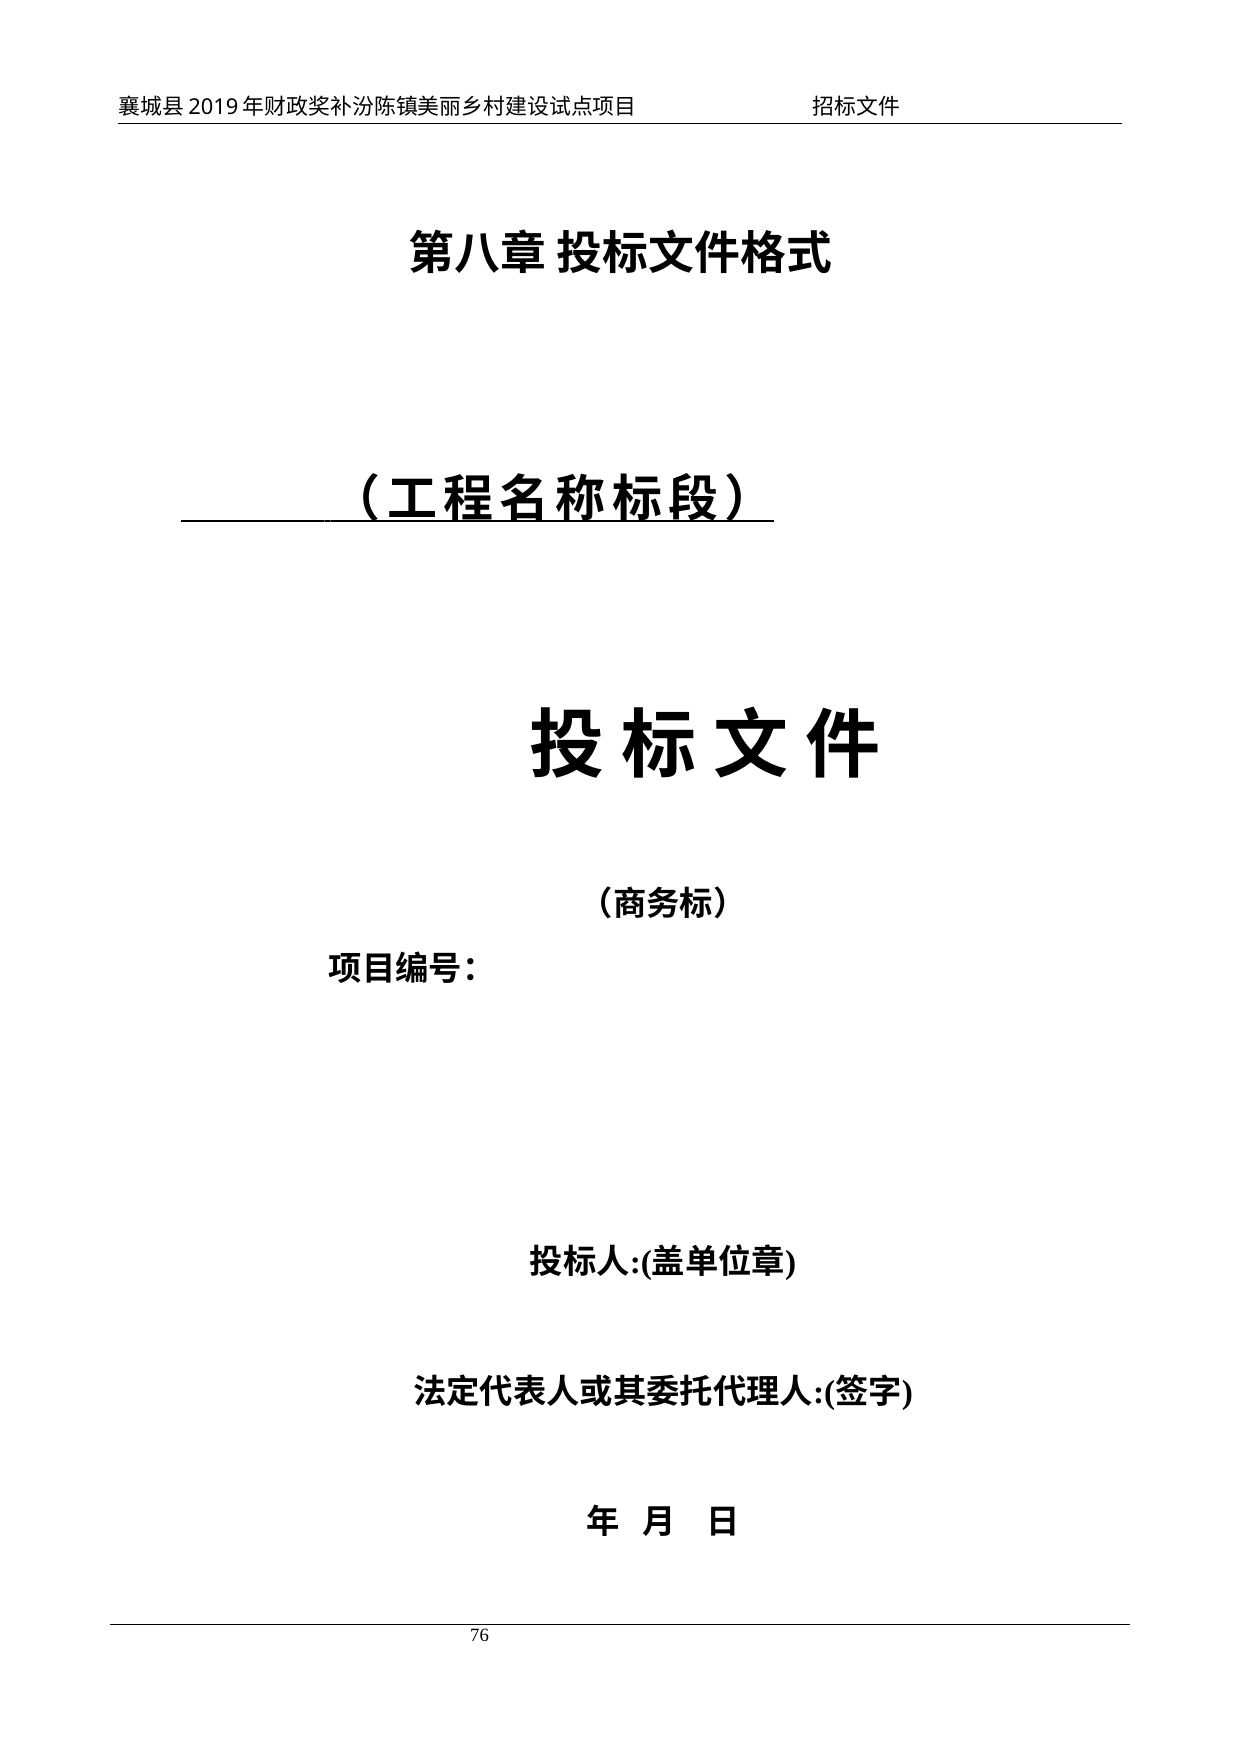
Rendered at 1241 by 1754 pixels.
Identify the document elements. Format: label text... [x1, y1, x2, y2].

subtitle 第八章 投标文件格式 [118, 217, 1122, 283]
text 年 月 日 [137, 1486, 1122, 1551]
text （商务标） [137, 868, 1122, 933]
text 投 标 文 件 [137, 673, 1122, 803]
text 法定代表人或其委托代理人:(签字) [137, 1356, 1122, 1421]
text （工程名称标段） [118, 446, 1122, 543]
text 投标人:(盖单位章) [137, 1226, 1122, 1291]
text 项目编号： [137, 933, 1122, 998]
